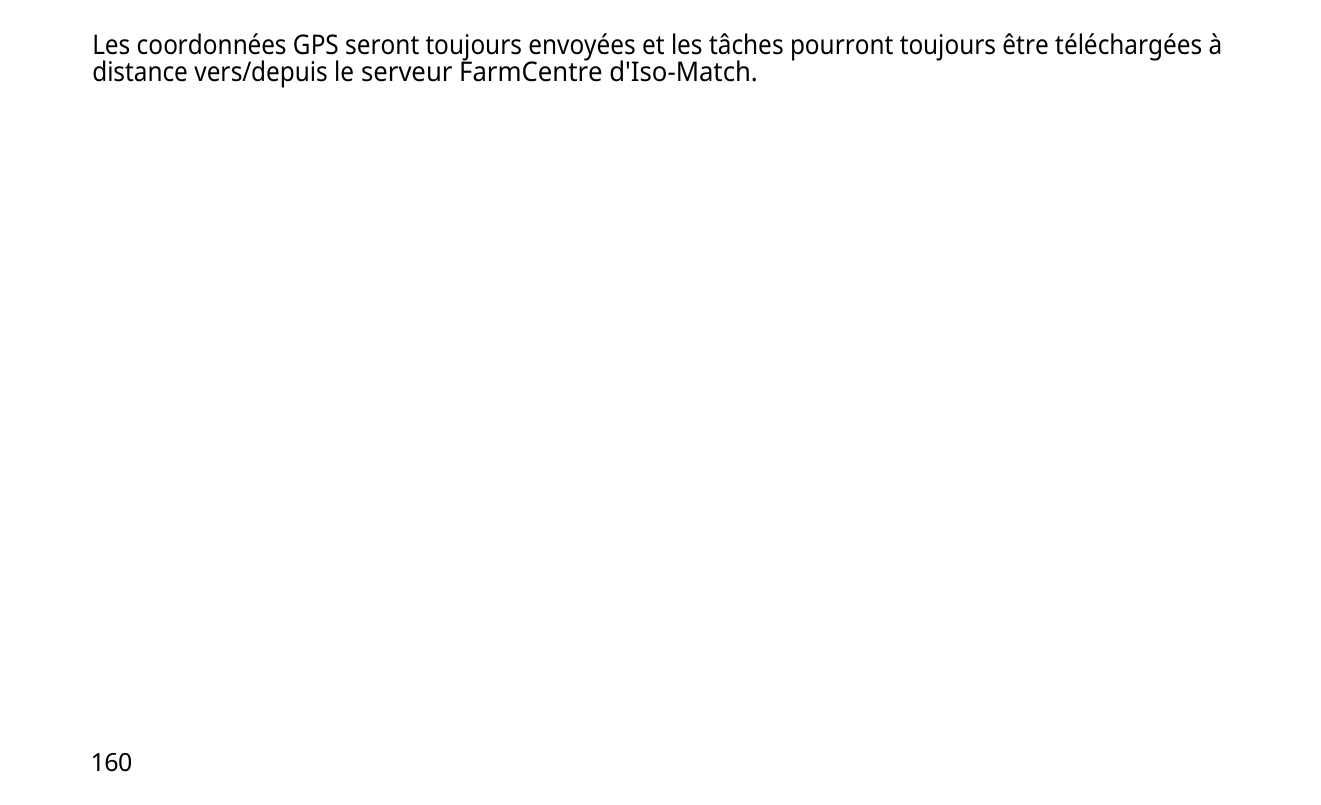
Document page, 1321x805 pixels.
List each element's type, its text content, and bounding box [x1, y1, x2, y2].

text Les coordonnées GPS seront toujours envoyées et les tâches pourront toujours être téléchargées à distance vers/depuis le serveur FarmCentre d'Iso-Match. [92, 31, 1258, 89]
